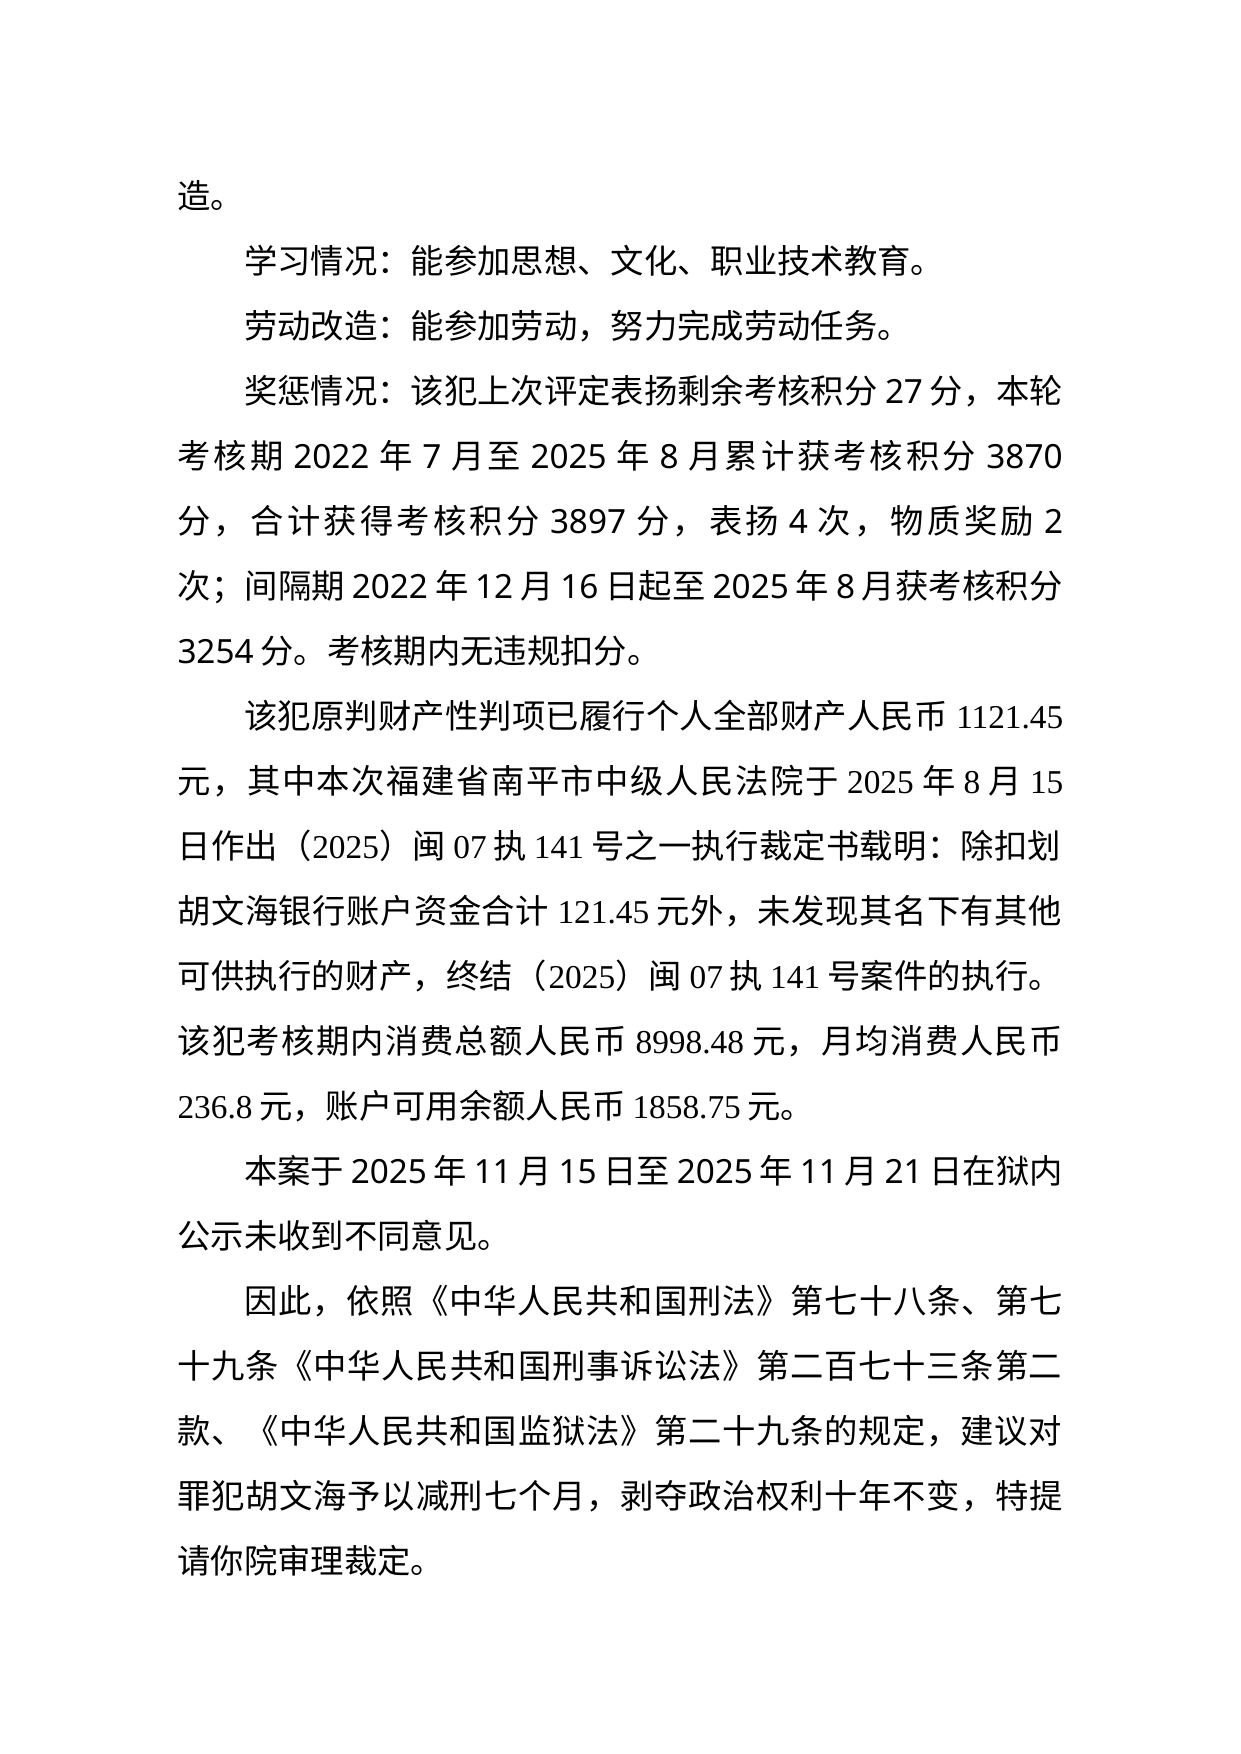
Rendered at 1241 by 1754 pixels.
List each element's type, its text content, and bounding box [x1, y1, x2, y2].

text 本案于2025年11月15日至2025年11月21日在狱内公示未收到不同意见。 [177, 1137, 1063, 1267]
text 劳动改造：能参加劳动，努力完成劳动任务。 [177, 292, 1063, 357]
text 因此，依照《中华人民共和国刑法》第七十八条、第七十九条《中华人民共和国刑事诉讼法》第二百七十三条第二款、《中华人民共和国监狱法》第二十九条的规定，建议对罪犯胡文海予以减刑七个月，剥夺政治权利十年不变，特提请你院审理裁定。 [177, 1267, 1063, 1592]
text 学习情况：能参加思想、文化、职业技术教育。 [244, 227, 1063, 292]
text 奖惩情况：该犯上次评定表扬剩余考核积分27分，本轮考核期2022年7月至2025年8月累计获考核积分3870分，合计获得考核积分3897分，表扬4次，物质奖励2次；间隔期2022年12月16日起至2025年8月获考核积分3254分。考核期内无违规扣分。 [177, 357, 1063, 682]
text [177, 162, 1063, 227]
text 该犯原判财产性判项已履行个人全部财产人民币1121.45元，其中本次福建省南平市中级人民法院于2025年8月15日作出（2025）闽07执141号之一执行裁定书载明：除扣划胡文海银行账户资金合计121.45元外，未发现其名下有其他可供执行的财产，终结（2025）闽07执141号案件的执行。该犯考核期内消费总额人民币8998.48元，月均消费人民币236.8元，账户可用余额人民币1858.75元。 [177, 682, 1063, 1137]
